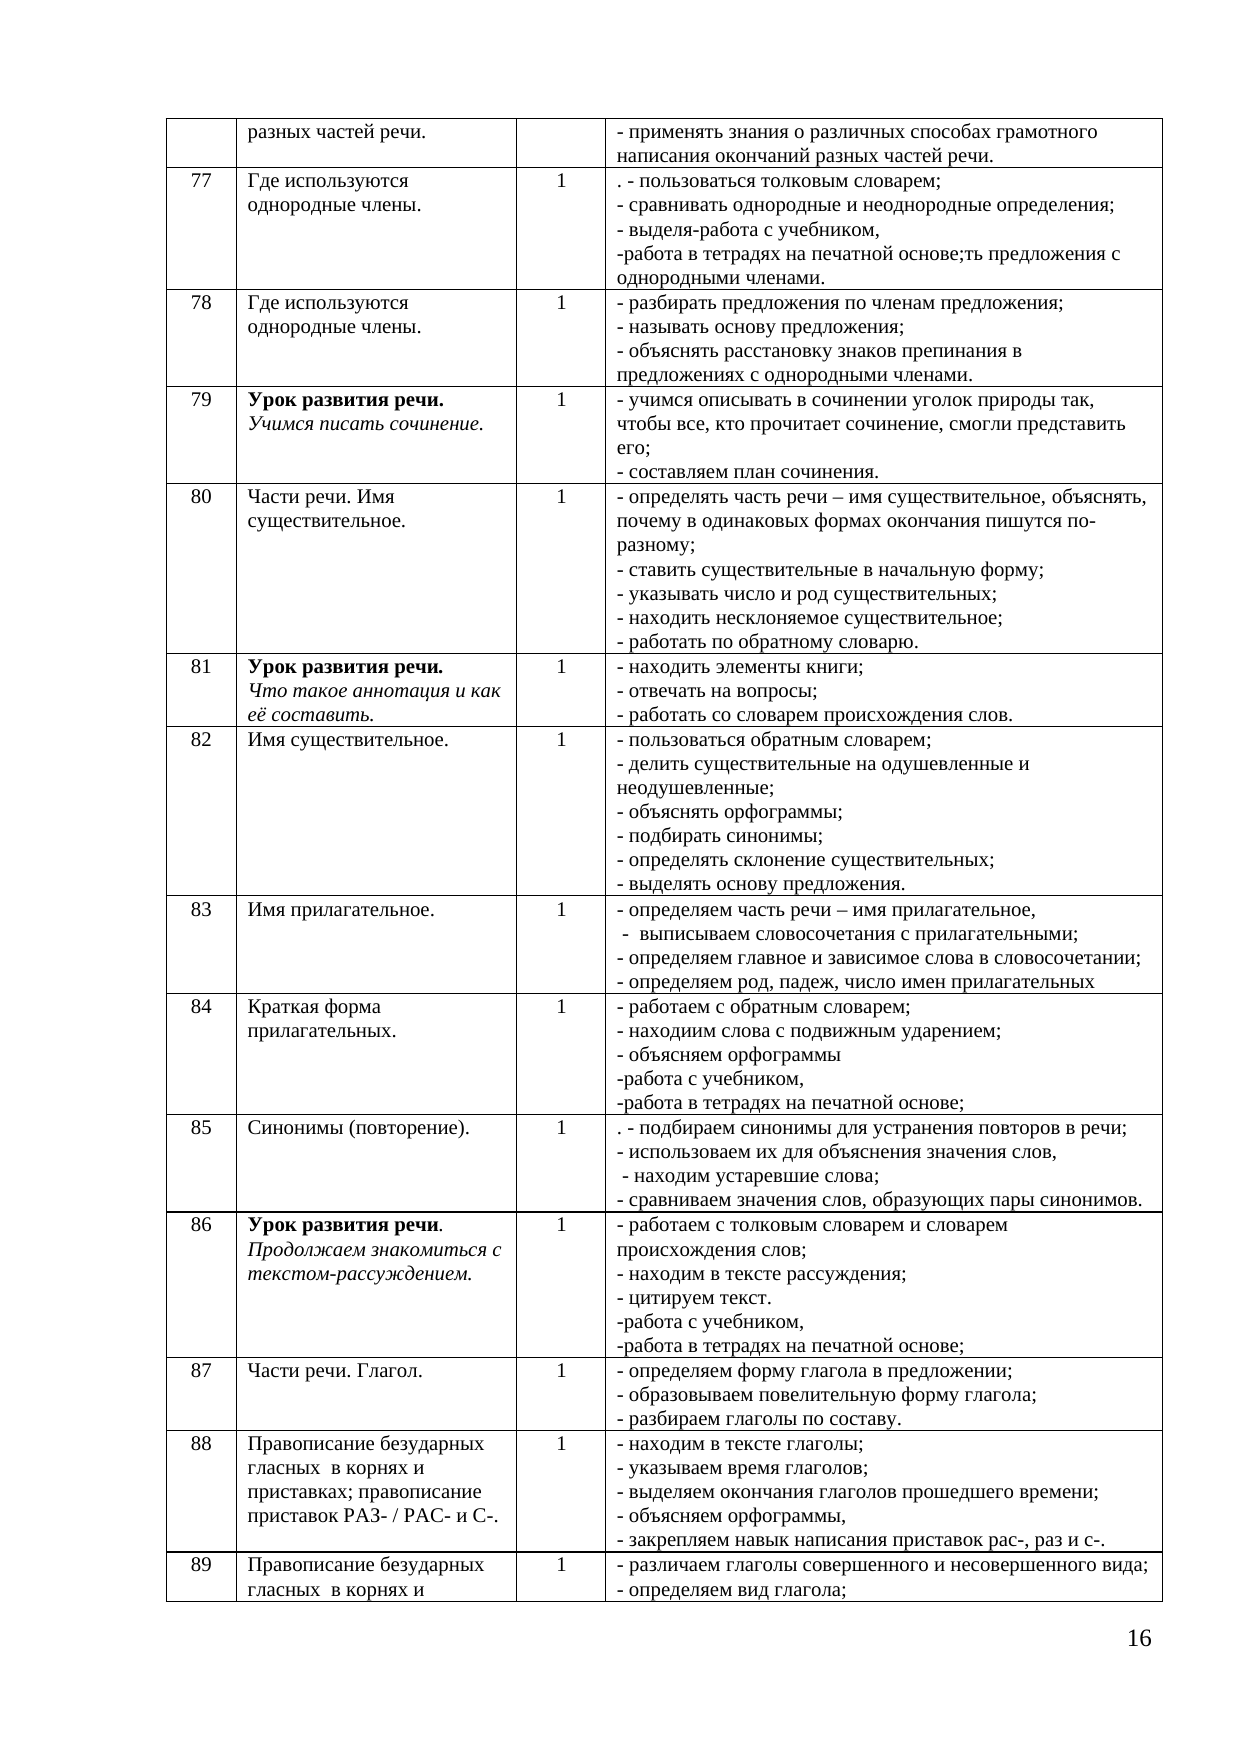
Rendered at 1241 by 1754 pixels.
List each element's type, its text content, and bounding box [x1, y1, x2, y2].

table_cell 80 [167, 484, 236, 653]
table_cell . - подбираем синонимы для устранения повторов в речи; - использоваем их для объяснения значения слов, - находим устаревшие слова; - сравниваем значения слов, образующих пары синонимов. [606, 1115, 1162, 1211]
table_cell 77 [167, 168, 236, 289]
table_cell - разбирать предложения по членам предложения; - называть основу предложения; - объяснять расстановку знаков препинания в предложениях с однородными членами. [606, 290, 1162, 386]
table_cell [237, 1553, 516, 1601]
table_cell 89 [167, 1553, 236, 1601]
table_cell Где используются однородные члены. [237, 290, 516, 386]
table_cell 1 [517, 290, 605, 386]
table_cell Краткая форма прилагательных. [237, 994, 516, 1114]
table_cell 1 [517, 168, 605, 289]
table_cell Урок развития речи. Учимся писать сочинение. [237, 387, 516, 483]
table_cell 76 [167, 119, 236, 167]
table_cell 84 [167, 994, 236, 1114]
table_cell 87 [167, 1358, 236, 1430]
table_cell 1 [517, 1431, 605, 1551]
table_cell . - пользоваться толковым словарем; - сравнивать однородные и неоднородные определения; - выделя-работа с учебником, -работа в тетрадях на печатной основе;ть предложения с однородными членами. [606, 168, 1162, 289]
table_cell - работаем с толковым словарем и словарем происхождения слов; - находим в тексте рассуждения; - цитируем текст. -работа с учебником, -работа в тетрадях на печатной основе; [606, 1213, 1162, 1357]
table_cell 81 [167, 654, 236, 726]
table_cell Синонимы (повторение). [237, 1115, 516, 1211]
table_cell - находим в тексте глаголы; - указываем время глаголов; - выделяем окончания глаголов прошедшего времени; - объясняем орфограммы, - закрепляем навык написания приставок рас-, раз и с-. [606, 1431, 1162, 1551]
table_cell 85 [167, 1115, 236, 1211]
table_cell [606, 119, 1162, 167]
table_cell 1 [517, 994, 605, 1114]
table_cell 1 [517, 896, 605, 993]
table_cell - находить элементы книги; - отвечать на вопросы; - работать со словарем происхождения слов. [606, 654, 1162, 726]
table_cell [237, 119, 516, 167]
table_cell 1 [517, 387, 605, 483]
table_cell - определяем форму глагола в предложении; - образовываем повелительную форму глагола; - разбираем глаголы по составу. [606, 1358, 1162, 1430]
table_cell 1 [517, 1358, 605, 1430]
table_cell - учимся описывать в сочинении уголок природы так, чтобы все, кто прочитает сочинение, смогли представить его; - составляем план сочинения. [606, 387, 1162, 483]
table_cell - определять часть речи – имя существительное, объяснять, почему в одинаковых формах окончания пишутся по-разному; - ставить существительные в начальную форму; - указывать число и род существительных; - находить несклоняемое существительное; - работать по обратному словарю. [606, 484, 1162, 653]
table_cell 86 [167, 1213, 236, 1357]
table_cell 1 [517, 1115, 605, 1211]
table_cell 88 [167, 1431, 236, 1551]
table_cell 1 [517, 727, 605, 895]
table_cell 1 [517, 1553, 605, 1601]
table_cell - пользоваться обратным словарем; - делить существительные на одушевленные и неодушевленные; - объяснять орфограммы; - подбирать синонимы; - определять склонение существительных; - выделять основу предложения. [606, 727, 1162, 895]
table_cell 82 [167, 727, 236, 895]
table_cell Имя существительное. [237, 727, 516, 895]
table_cell 79 [167, 387, 236, 483]
table_cell - определяем часть речи – имя прилагательное, - выписываем словосочетания с прилагательными; - определяем главное и зависимое слова в словосочетании; - определяем род, падеж, число имен прилагательных [606, 896, 1162, 993]
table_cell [606, 1553, 1162, 1601]
table_cell 1 [517, 484, 605, 653]
table_cell 1 [517, 119, 605, 167]
table_cell Части речи. Имя существительное. [237, 484, 516, 653]
table_cell 1 [517, 654, 605, 726]
table_cell Имя прилагательное. [237, 896, 516, 993]
table_cell Где используются однородные члены. [237, 168, 516, 289]
table_cell Правописание безударных гласных в корнях и приставках; правописание приставок РАЗ- / РАС- и С-. [237, 1431, 516, 1551]
table_cell Урок развития речи. Продолжаем знакомиться с текстом-рассуждением. [237, 1213, 516, 1357]
table_cell 78 [167, 290, 236, 386]
table_cell Части речи. Глагол. [237, 1358, 516, 1430]
table_cell Урок развития речи. Что такое аннотация и как её составить. [237, 654, 516, 726]
table_cell - работаем с обратным словарем; - находиим слова с подвижным ударением; - объясняем орфограммы -работа с учебником, -работа в тетрадях на печатной основе; [606, 994, 1162, 1114]
table_cell 1 [517, 1213, 605, 1357]
table_cell 83 [167, 896, 236, 993]
